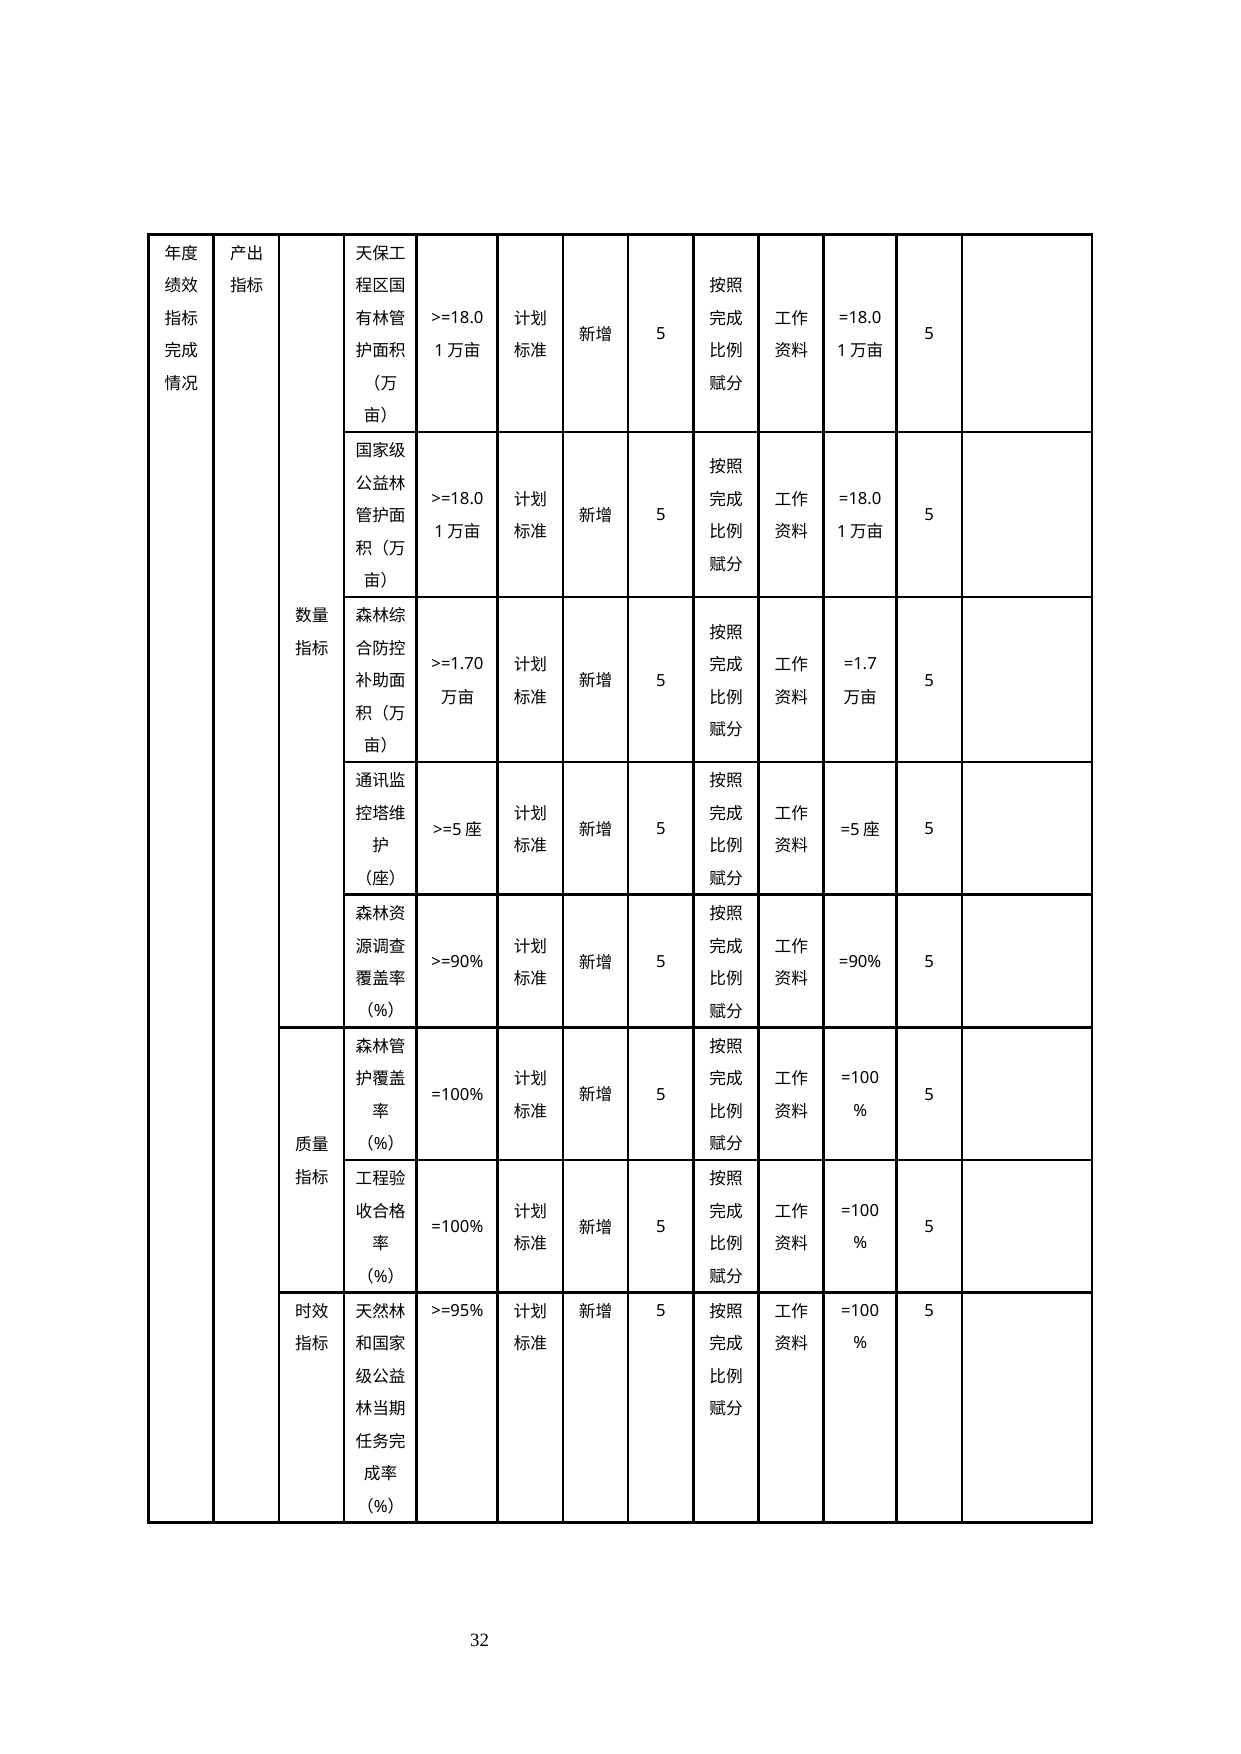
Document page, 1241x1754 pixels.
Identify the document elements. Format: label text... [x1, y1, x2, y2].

table_cell 新增 [564, 598, 627, 761]
table_cell 5 [629, 896, 692, 1026]
table_cell 森林综合防控补助面积（万亩） [345, 598, 415, 761]
table_cell 新增 [564, 1294, 627, 1521]
table_cell =90% [825, 896, 895, 1026]
table_cell 新增 [564, 896, 627, 1026]
table_cell [963, 1294, 1091, 1521]
table_cell [963, 236, 1091, 431]
table_cell 5 [629, 1161, 692, 1291]
table_cell 新增 [564, 1161, 627, 1291]
table_cell [963, 763, 1091, 893]
table_cell 工作资料 [760, 763, 822, 893]
table_cell =18.01万亩 [825, 433, 895, 596]
table_cell 按照完成比例赋分 [695, 433, 757, 596]
table_cell 5 [898, 598, 961, 761]
table_cell =100% [418, 1161, 496, 1291]
table_cell 工作资料 [760, 1161, 822, 1291]
table_cell 计划标准 [499, 1294, 562, 1521]
table_cell 新增 [564, 763, 627, 893]
table_cell 计划标准 [499, 236, 562, 431]
table_cell 计划标准 [499, 1029, 562, 1158]
table_cell =1.7万亩 [825, 598, 895, 761]
table_cell 按照完成比例赋分 [695, 1029, 757, 1158]
table_cell 5 [898, 236, 961, 431]
table_cell [963, 896, 1091, 1026]
table_cell 计划标准 [499, 433, 562, 596]
table_cell =100% [825, 1294, 895, 1521]
table_cell 5 [629, 236, 692, 431]
table_cell =18.01万亩 [825, 236, 895, 431]
table_cell >=5座 [418, 763, 496, 893]
table_cell 按照完成比例赋分 [695, 763, 757, 893]
table_cell =100% [825, 1029, 895, 1158]
table_cell >=90% [418, 896, 496, 1026]
table_cell =100% [825, 1161, 895, 1291]
table_cell 国家级公益林管护面积（万亩） [345, 433, 415, 596]
table_cell 5 [898, 433, 961, 596]
table_cell 工作资料 [760, 433, 822, 596]
table_cell [963, 433, 1091, 596]
table_cell 新增 [564, 1029, 627, 1158]
table_cell >=18.01万亩 [418, 236, 496, 431]
table_cell 工程验收合格率（%） [345, 1161, 415, 1291]
table_cell 5 [629, 1294, 692, 1521]
table_cell 工作资料 [760, 236, 822, 431]
table_cell 5 [898, 1294, 961, 1521]
table_cell 5 [629, 598, 692, 761]
table_cell 计划标准 [499, 598, 562, 761]
table_cell 数量指标 [280, 236, 343, 1026]
table_cell 按照完成比例赋分 [695, 896, 757, 1026]
table_cell 5 [898, 1161, 961, 1291]
table_cell 工作资料 [760, 1294, 822, 1521]
table_cell 计划标准 [499, 896, 562, 1026]
table_cell >=18.01万亩 [418, 433, 496, 596]
table_cell 新增 [564, 433, 627, 596]
table_cell 时效指标 [280, 1294, 343, 1521]
table_cell 5 [898, 763, 961, 893]
table_cell 5 [898, 896, 961, 1026]
table_cell [963, 598, 1091, 761]
table_cell 年度绩效指标完成情况 [150, 236, 212, 1521]
table_cell [963, 1029, 1091, 1158]
table_cell 天保工程区国有林管护面积（万亩） [345, 236, 415, 431]
table_cell 5 [629, 763, 692, 893]
table_cell 天然林和国家级公益林当期任务完成率（%） [345, 1294, 415, 1521]
table_cell 通讯监控塔维护（座） [345, 763, 415, 893]
table_cell 森林管护覆盖率（%） [345, 1029, 415, 1158]
table_cell >=1.70万亩 [418, 598, 496, 761]
table_cell 工作资料 [760, 896, 822, 1026]
table_cell 按照完成比例赋分 [695, 236, 757, 431]
table_cell =5座 [825, 763, 895, 893]
table_cell 按照完成比例赋分 [695, 1161, 757, 1291]
table_cell 计划标准 [499, 763, 562, 893]
table_cell 5 [629, 1029, 692, 1158]
table_cell 按照完成比例赋分 [695, 598, 757, 761]
table_cell 工作资料 [760, 598, 822, 761]
table_cell 5 [898, 1029, 961, 1158]
table_cell 森林资源调查覆盖率（%） [345, 896, 415, 1026]
table_cell 产出指标 [215, 236, 278, 1521]
table_cell 按照完成比例赋分 [695, 1294, 757, 1521]
table_cell 工作资料 [760, 1029, 822, 1158]
table_cell 质量指标 [280, 1029, 343, 1291]
table_cell >=95% [418, 1294, 496, 1521]
table_cell 新增 [564, 236, 627, 431]
table_cell 5 [629, 433, 692, 596]
table_cell [963, 1161, 1091, 1291]
table_cell =100% [418, 1029, 496, 1158]
table_cell 计划标准 [499, 1161, 562, 1291]
